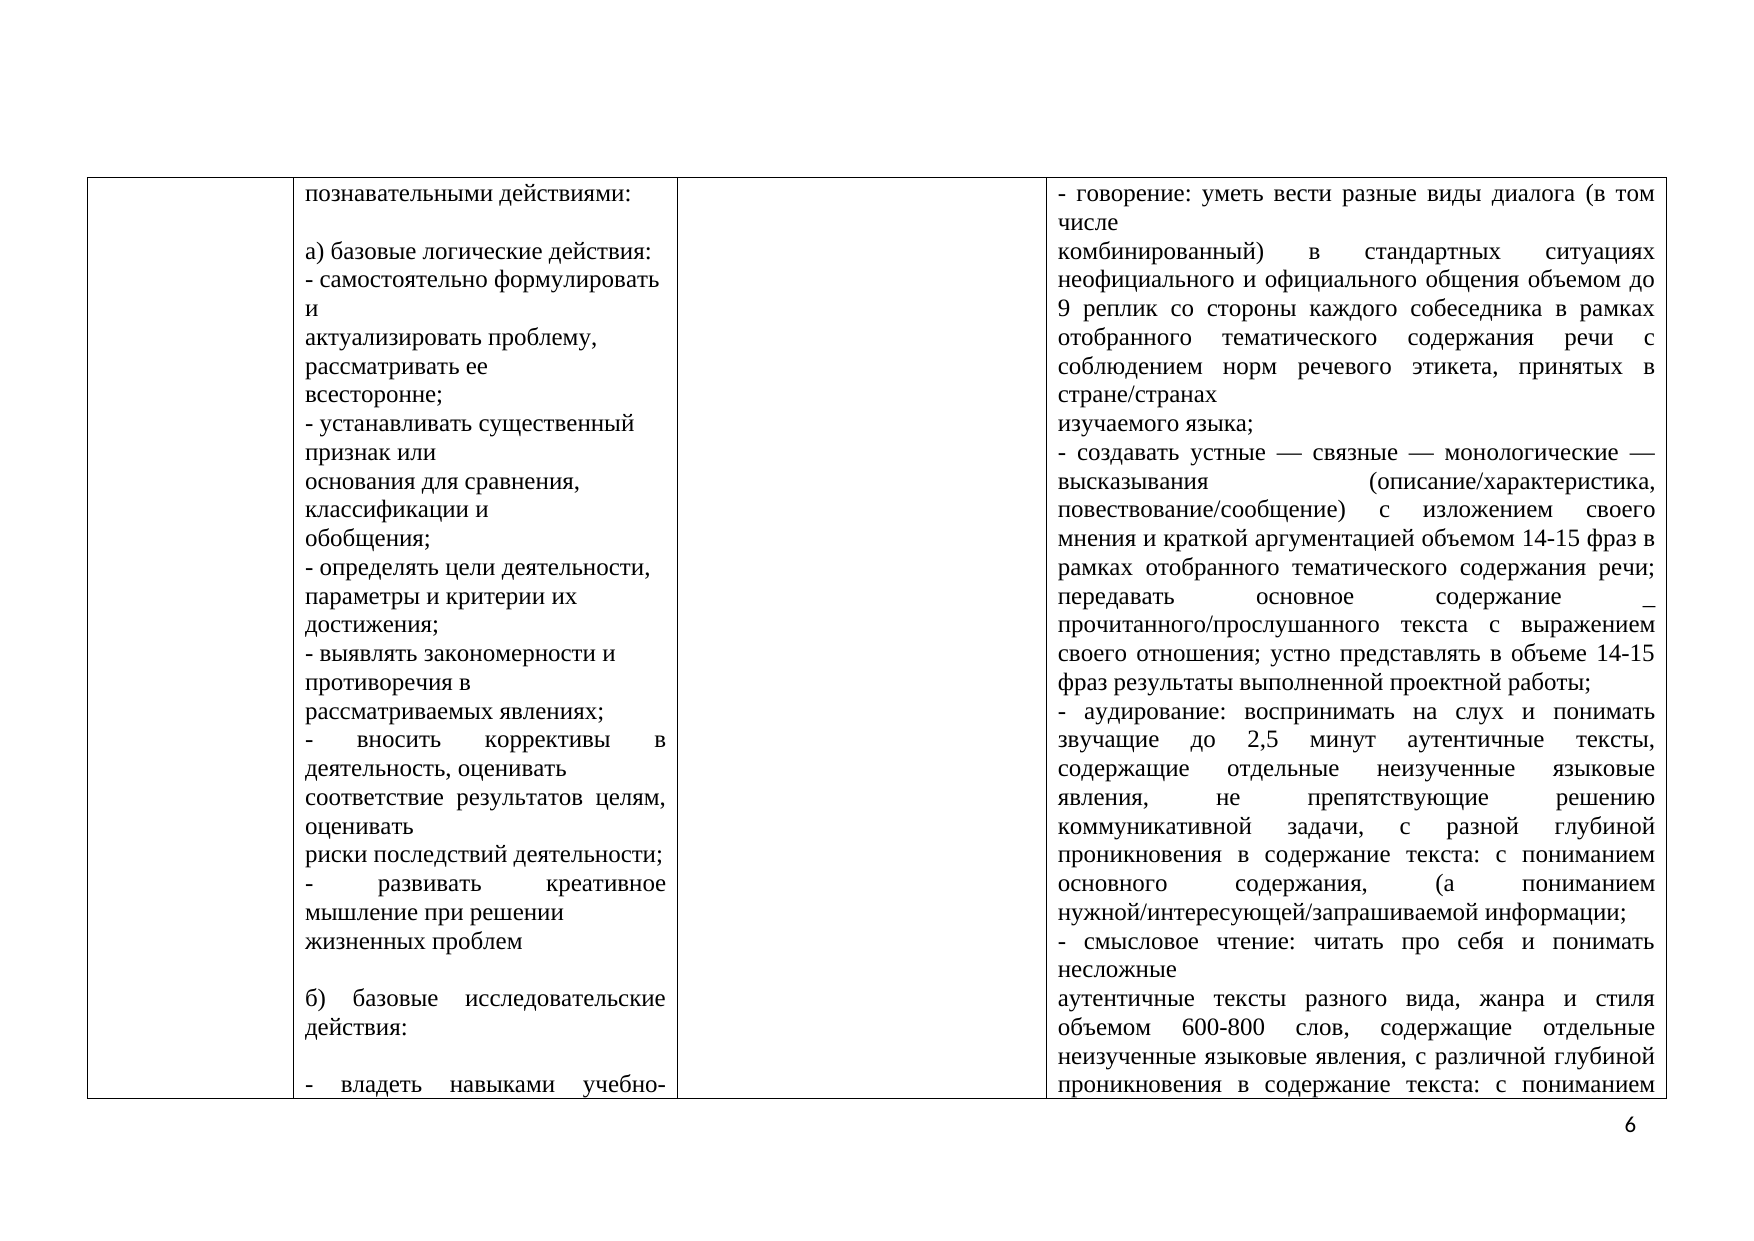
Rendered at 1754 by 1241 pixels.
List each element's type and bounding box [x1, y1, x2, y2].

table_cell [88, 178, 293, 1098]
table_cell [1047, 178, 1666, 1098]
table_cell [678, 178, 1046, 1098]
table_cell [294, 178, 677, 1098]
